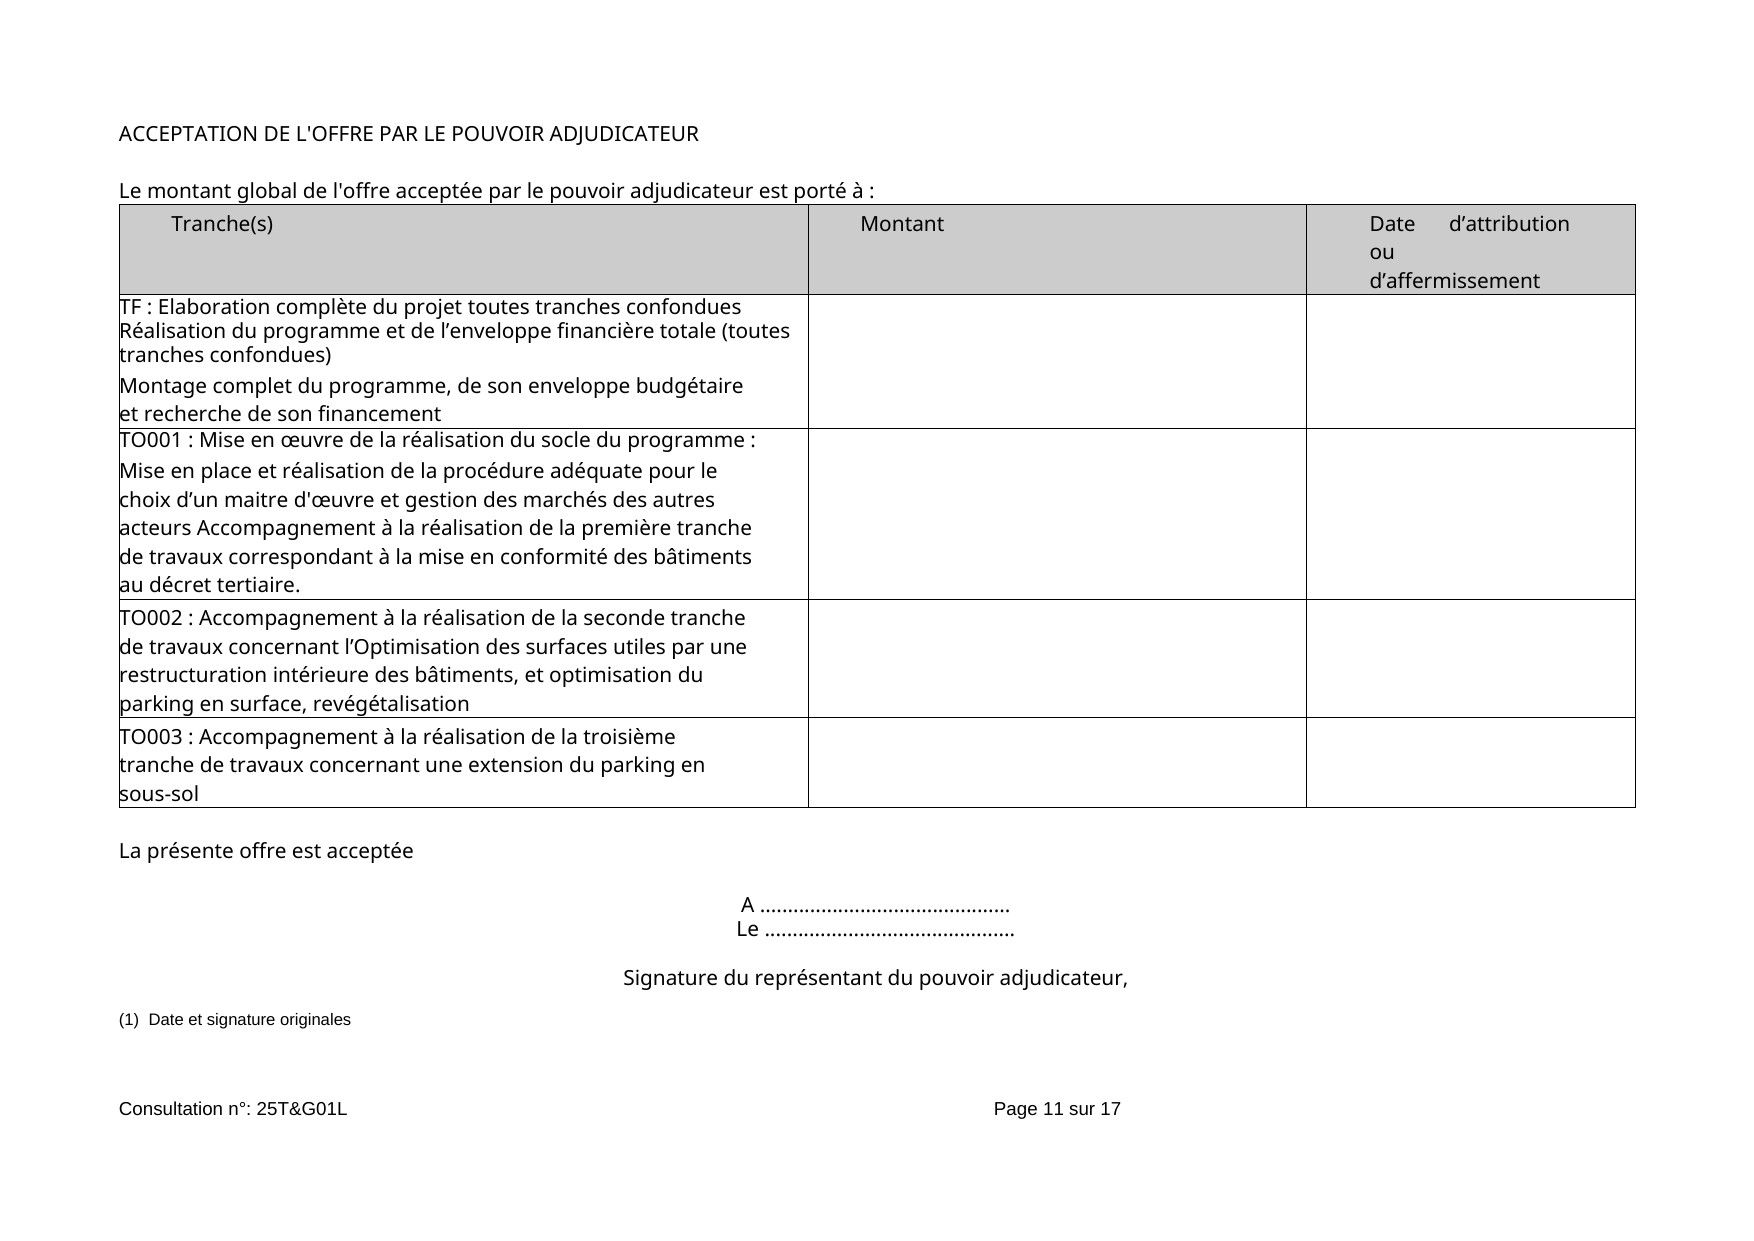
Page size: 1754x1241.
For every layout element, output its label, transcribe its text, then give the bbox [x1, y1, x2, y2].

table_cell [1307, 600, 1635, 717]
table_cell [809, 429, 1306, 599]
text Le montant global de l'offre acceptée par le pouvoir adjudicateur est porté à : [119, 176, 1635, 204]
text La présente offre est acceptée [119, 836, 1635, 865]
table_cell TO001 : Mise en œuvre de la réalisation du socle du programme : Mise en place et réalisation de la procédure adéquate pour le choix d’un maitre d'œuvre et gestion des marchés des autres acteurs Accompagnement à la réalisation de la première tranche de travaux correspondant à la mise en conformité des bâtiments au décret tertiaire. [120, 429, 808, 599]
table_cell [809, 600, 1306, 717]
table_header Date d’attribution ou d’affermissement [1307, 205, 1635, 294]
table_header Montant [809, 205, 1306, 294]
table_cell [1307, 295, 1635, 428]
table_cell [809, 718, 1306, 807]
table_cell [809, 295, 1306, 428]
text ACCEPTATION DE L'OFFRE PAR LE POUVOIR ADJUDICATEUR [119, 119, 1635, 147]
table_header Tranche(s) [120, 205, 808, 294]
text Signature du représentant du pouvoir adjudicateur, [119, 966, 1633, 990]
table_cell TO002 : Accompagnement à la réalisation de la seconde tranche de travaux concernant l’Optimisation des surfaces utiles par une restructuration intérieure des bâtiments, et optimisation du parking en surface, revégétalisation [120, 600, 808, 717]
text A ............................................. [119, 893, 1633, 917]
table_cell TO003 : Accompagnement à la réalisation de la troisième tranche de travaux concernant une extension du parking en sous-sol [120, 718, 808, 807]
table_cell [1307, 429, 1635, 599]
table_cell TF : Elaboration complète du projet toutes tranches confondues Réalisation du programme et de l’enveloppe financière totale (toutes tranches confondues) Montage complet du programme, de son enveloppe budgétaire et recherche de son financement [120, 295, 808, 428]
text Le ............................................. [119, 917, 1633, 941]
table_cell [1307, 718, 1635, 807]
